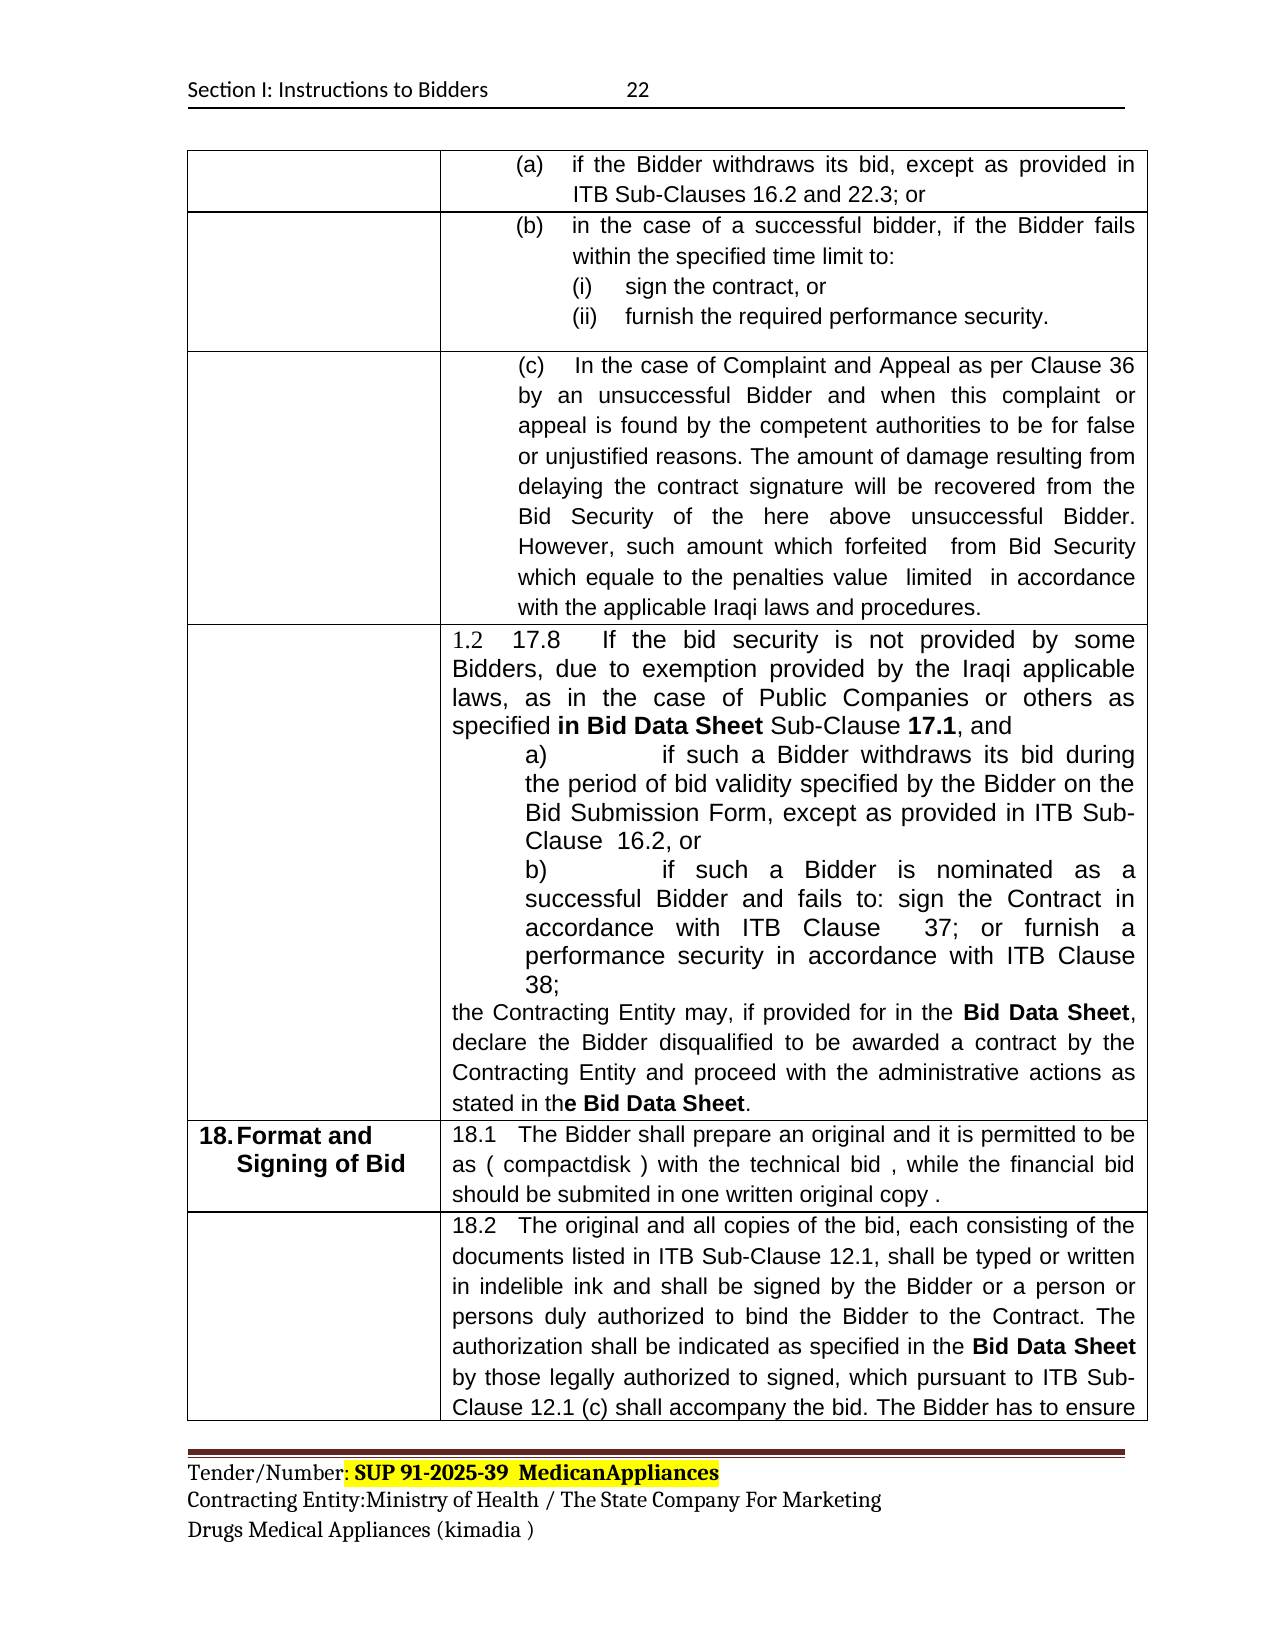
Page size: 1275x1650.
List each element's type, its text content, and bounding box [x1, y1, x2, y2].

table_cell (c) In the case of Complaint and Appeal as per Clause 36 by an unsuccessful Bidder and when this complaint or appeal is found by the competent authorities to be for false or unjustified reasons. The amount of damage resulting from delaying the contract signature will be recovered from the Bid Security of the here above unsuccessful Bidder. However, such amount which forfeited from Bid Security which equale to the penalties value limited in accordance with the applicable Iraqi laws and procedures. [441, 352, 1147, 624]
table_cell (b) in the case of a successful bidder, if the Bidder fails within the specified time limit to: (i) sign the contract, or (ii) furnish the required performance security. [441, 213, 1147, 351]
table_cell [441, 151, 1147, 211]
table_cell [188, 352, 440, 624]
table_cell 18.1 The Bidder shall prepare an original and it is permitted to be as ( compactdisk ) with the technical bid , while the financial bid should be submited in one written original copy . [441, 1121, 1147, 1211]
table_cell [441, 1213, 1147, 1420]
table_cell [188, 1213, 440, 1420]
table_cell [188, 625, 440, 1120]
table_cell 17.8 If the bid security is not provided by some Bidders, due to exemption provided by the Iraqi applicable laws, as in the case of Public Companies or others as specified in Bid Data Sheet Sub-Clause 17.1, and if such a Bidder withdraws its bid during the period of bid validity specified by the Bidder on the Bid Submission Form, except as provided in ITB Sub-Clause 16.2, or if such a Bidder is nominated as a successful Bidder and fails to: sign the Contract in accordance with ITB Clause 37; or furnish a performance security in accordance with ITB Clause 38; the Contracting Entity may, if provided for in the Bid Data Sheet, declare the Bidder disqualified to be awarded a contract by the Contracting Entity and proceed with the administrative actions as stated in the Bid Data Sheet. [441, 625, 1147, 1120]
table_cell [188, 151, 440, 211]
table_cell [188, 213, 440, 351]
table_cell 18. Format and Signing of Bid [188, 1121, 440, 1211]
